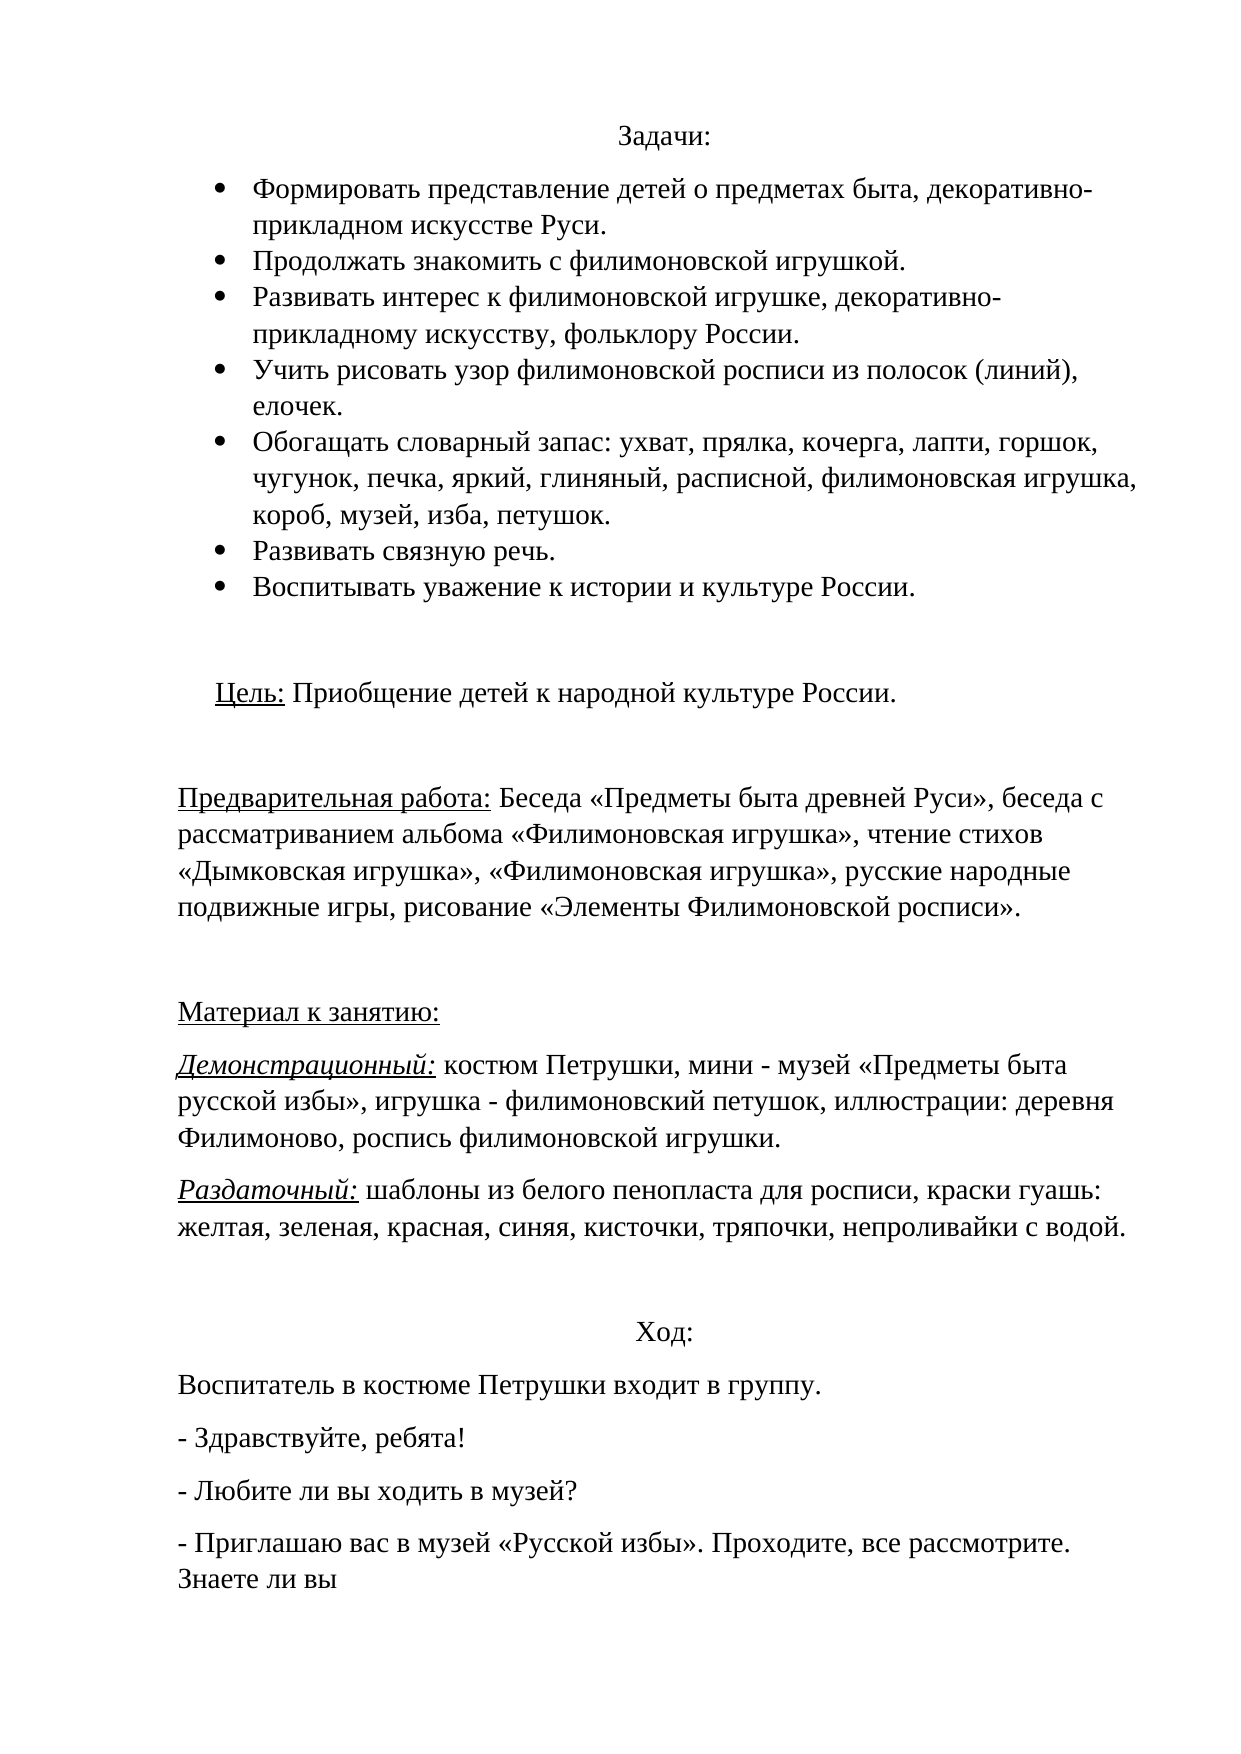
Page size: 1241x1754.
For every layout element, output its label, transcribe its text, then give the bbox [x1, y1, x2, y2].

text - Приглашаю вас в музей «Русской избы». Проходите, все рассмотрите. Знаете ли вы [177, 1526, 1152, 1595]
list Развивать интерес к филимоновской игрушке, декоративно-прикладному искусству, фольклору России. [215, 279, 1152, 349]
text Предварительная работа: Беседа «Предметы быта древней Руси», беседа с рассматриванием альбома «Филимоновская игрушка», чтение стихов «Дымковская игрушка», «Филимоновская игрушка», русские народные подвижные игры, рисование «Элементы Филимоновской росписи». [177, 781, 1152, 922]
list Продолжать знакомить с филимоновской игрушкой. [215, 243, 1152, 277]
text Ход: [177, 1314, 1152, 1348]
text Воспитатель в костюме Петрушки входит в группу. [177, 1367, 1152, 1401]
text Раздаточный: шаблоны из белого пенопласта для росписи, краски гуашь: желтая, зеленая, красная, синяя, кисточки, тряпочки, непроливайки с водой. [177, 1172, 1152, 1242]
text Демонстрационный: костюм Петрушки, мини - музей «Предметы быта русской избы», игрушка - филимоновский петушок, иллюстрации: деревня Филимоново, роспись филимоновской игрушки. [177, 1047, 1152, 1153]
list Обогащать словарный запас: ухват, прялка, кочерга, лапти, горшок, чугунок, печка, яркий, глиняный, расписной, филимоновская игрушка, короб, музей, изба, петушок. [215, 424, 1152, 530]
text - Здравствуйте, ребята! [177, 1420, 1152, 1453]
list Учить рисовать узор филимоновской росписи из полосок (линий), елочек. [215, 352, 1152, 422]
list Воспитывать уважение к истории и культуре России. [215, 569, 1152, 603]
list Формировать представление детей о предметах быта, декоративно-прикладном искусстве Руси. [215, 171, 1152, 241]
text Цель: Приобщение детей к народной культуре России. [215, 675, 1152, 708]
list Развивать связную речь. [215, 533, 1152, 567]
text Материал к занятию: [177, 994, 1152, 1028]
text - Любите ли вы ходить в музей? [177, 1473, 1152, 1506]
text Задачи: [177, 118, 1152, 152]
